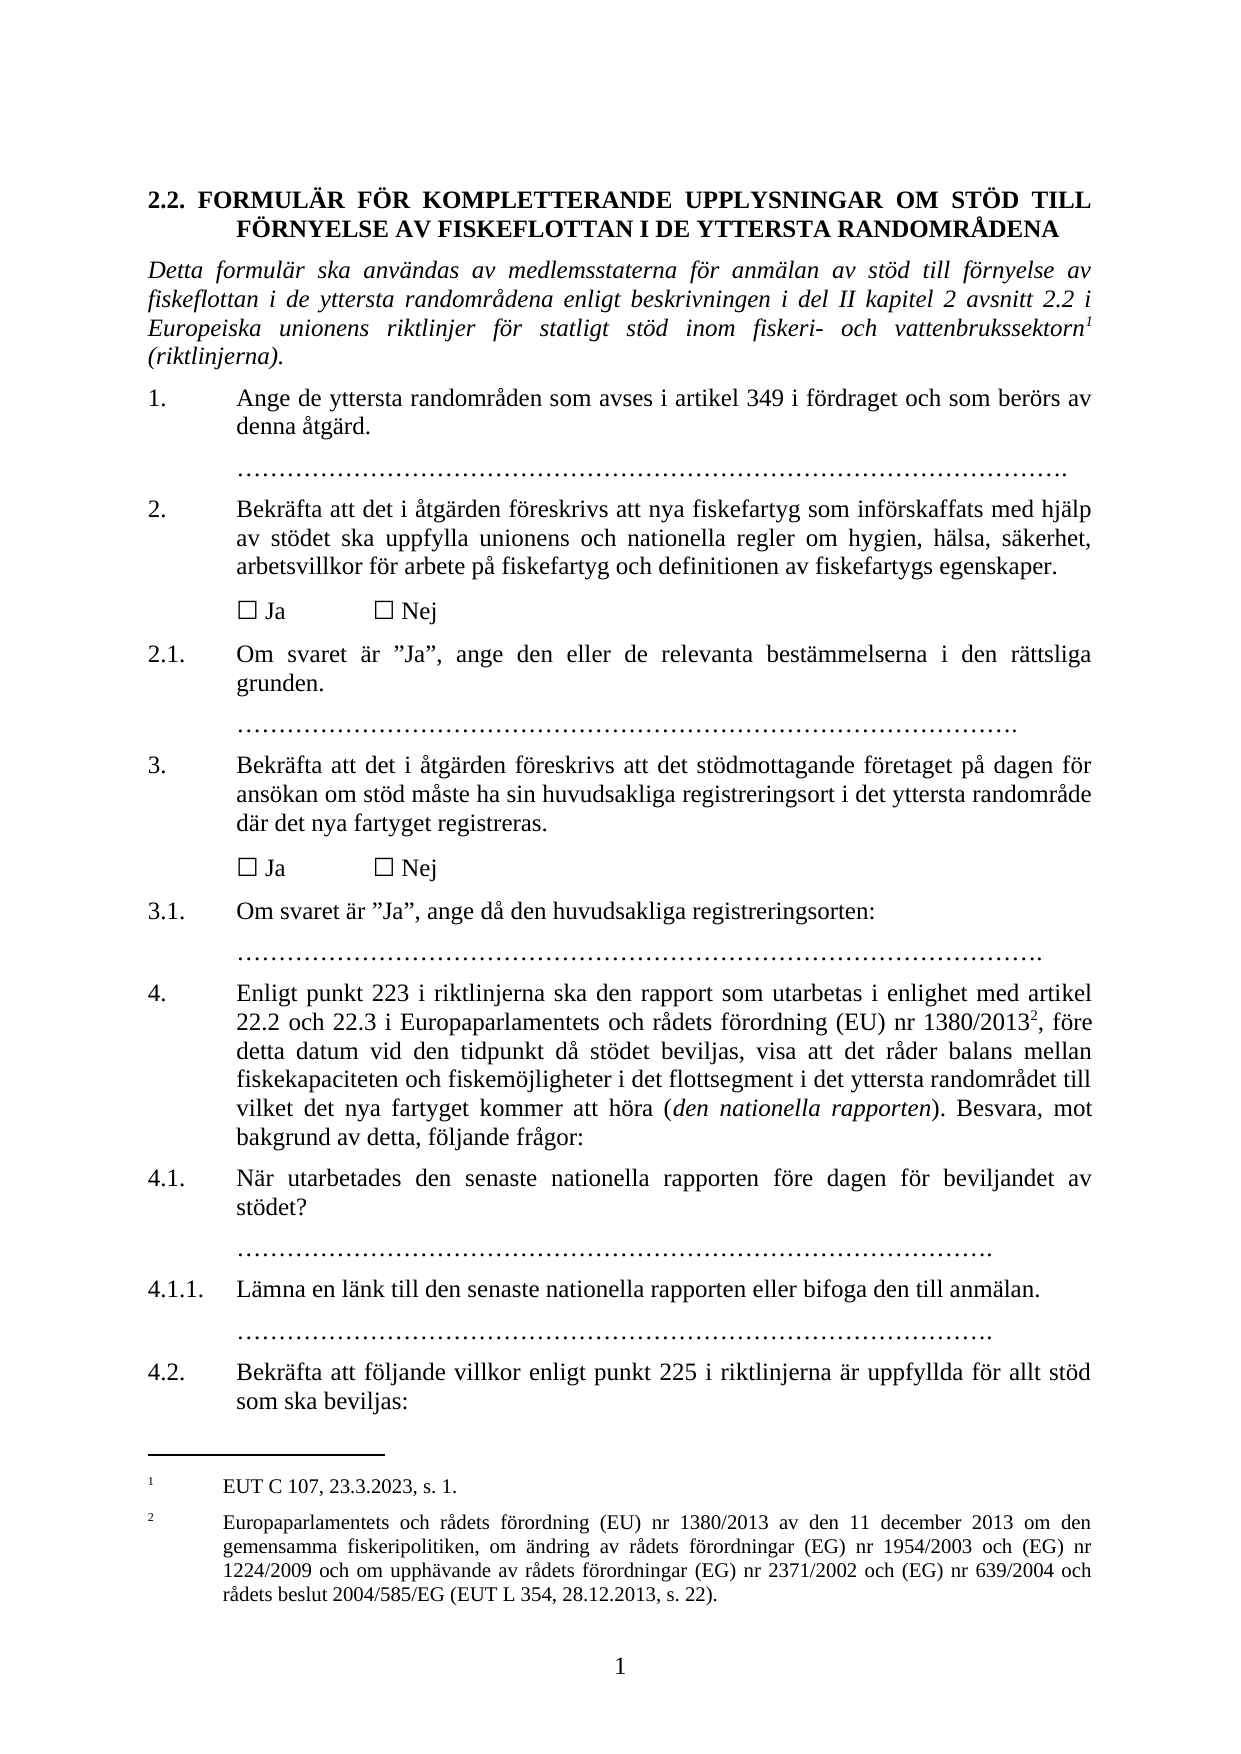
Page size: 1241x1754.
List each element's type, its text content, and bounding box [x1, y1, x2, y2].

subtitle 2.2. FORMULÄR FÖR KOMPLETTERANDE UPPLYSNINGAR OM STÖD TILL FÖRNYELSE AV FISKEFLOTTAN I DE YTTERSTA RANDOMRÅDENA [148, 185, 1093, 243]
text Ja Nej [236, 849, 1093, 883]
text 2. Bekräfta att det i åtgärden föreskrivs att nya fiskefartyg som införskaffats med hjälp av stödet ska uppfylla unionens och nationella regler om hygien, hälsa, säkerhet, arbetsvillkor för arbete på fiskefartyg och definitionen av fiskefartygs egenskaper. [148, 494, 1093, 580]
text ………………………………………………………………………………. [236, 1316, 1093, 1344]
text 1. Ange de yttersta randområden som avses i artikel 349 i fördraget och som berörs av denna åtgärd. [148, 383, 1093, 440]
text …………………………………………………………………………………. [236, 709, 1093, 738]
text 3. Bekräfta att det i åtgärden föreskrivs att det stödmottagande företaget på dagen för ansökan om stöd måste ha sin huvudsakliga registreringsort i det yttersta randområde där det nya fartyget registreras. [148, 750, 1093, 837]
text 4.1. När utarbetades den senaste nationella rapporten före dagen för beviljandet av stödet? [148, 1163, 1093, 1221]
text 2.1. Om svaret är ”Ja”, ange den eller de relevanta bestämmelserna i den rättsliga grunden. [148, 639, 1093, 697]
text ………………………………………………………………………………………. [236, 453, 1093, 481]
text Detta formulär ska användas av medlemsstaterna för anmälan av stöd till förnyelse av fiskeflottan i de yttersta randområdena enligt beskrivningen i del II kapitel 2 avsnitt 2.2 i Europeiska unionens riktlinjer för statligt stöd inom fiskeri- och vattenbrukssektorn (riktlinjerna). [148, 255, 1093, 370]
text ………………………………………………………………………………. [236, 1233, 1093, 1262]
text 4.2. Bekräfta att följande villkor enligt punkt 225 i riktlinjerna är uppfyllda för allt stöd som ska beviljas: [148, 1357, 1093, 1414]
text 4. Enligt punkt 223 i riktlinjerna ska den rapport som utarbetas i enlighet med artikel 22.2 och 22.3 i Europaparlamentets och rådets förordning (EU) nr 1380/2013, före detta datum vid den tidpunkt då stödet beviljas, visa att det råder balans mellan fiskekapaciteten och fiskemöjligheter i det flottsegment i det yttersta randområdet till vilket det nya fartyget kommer att höra (den nationella rapporten). Besvara, mot bakgrund av detta, följande frågor: [148, 978, 1093, 1151]
text 3.1. Om svaret är ”Ja”, ange då den huvudsakliga registreringsorten: [148, 896, 1093, 924]
text Ja Nej [236, 593, 1093, 627]
text 4.1.1. Lämna en länk till den senaste nationella rapporten eller bifoga den till anmälan. [148, 1274, 1093, 1303]
text ……………………………………………………………………………………. [236, 937, 1093, 966]
